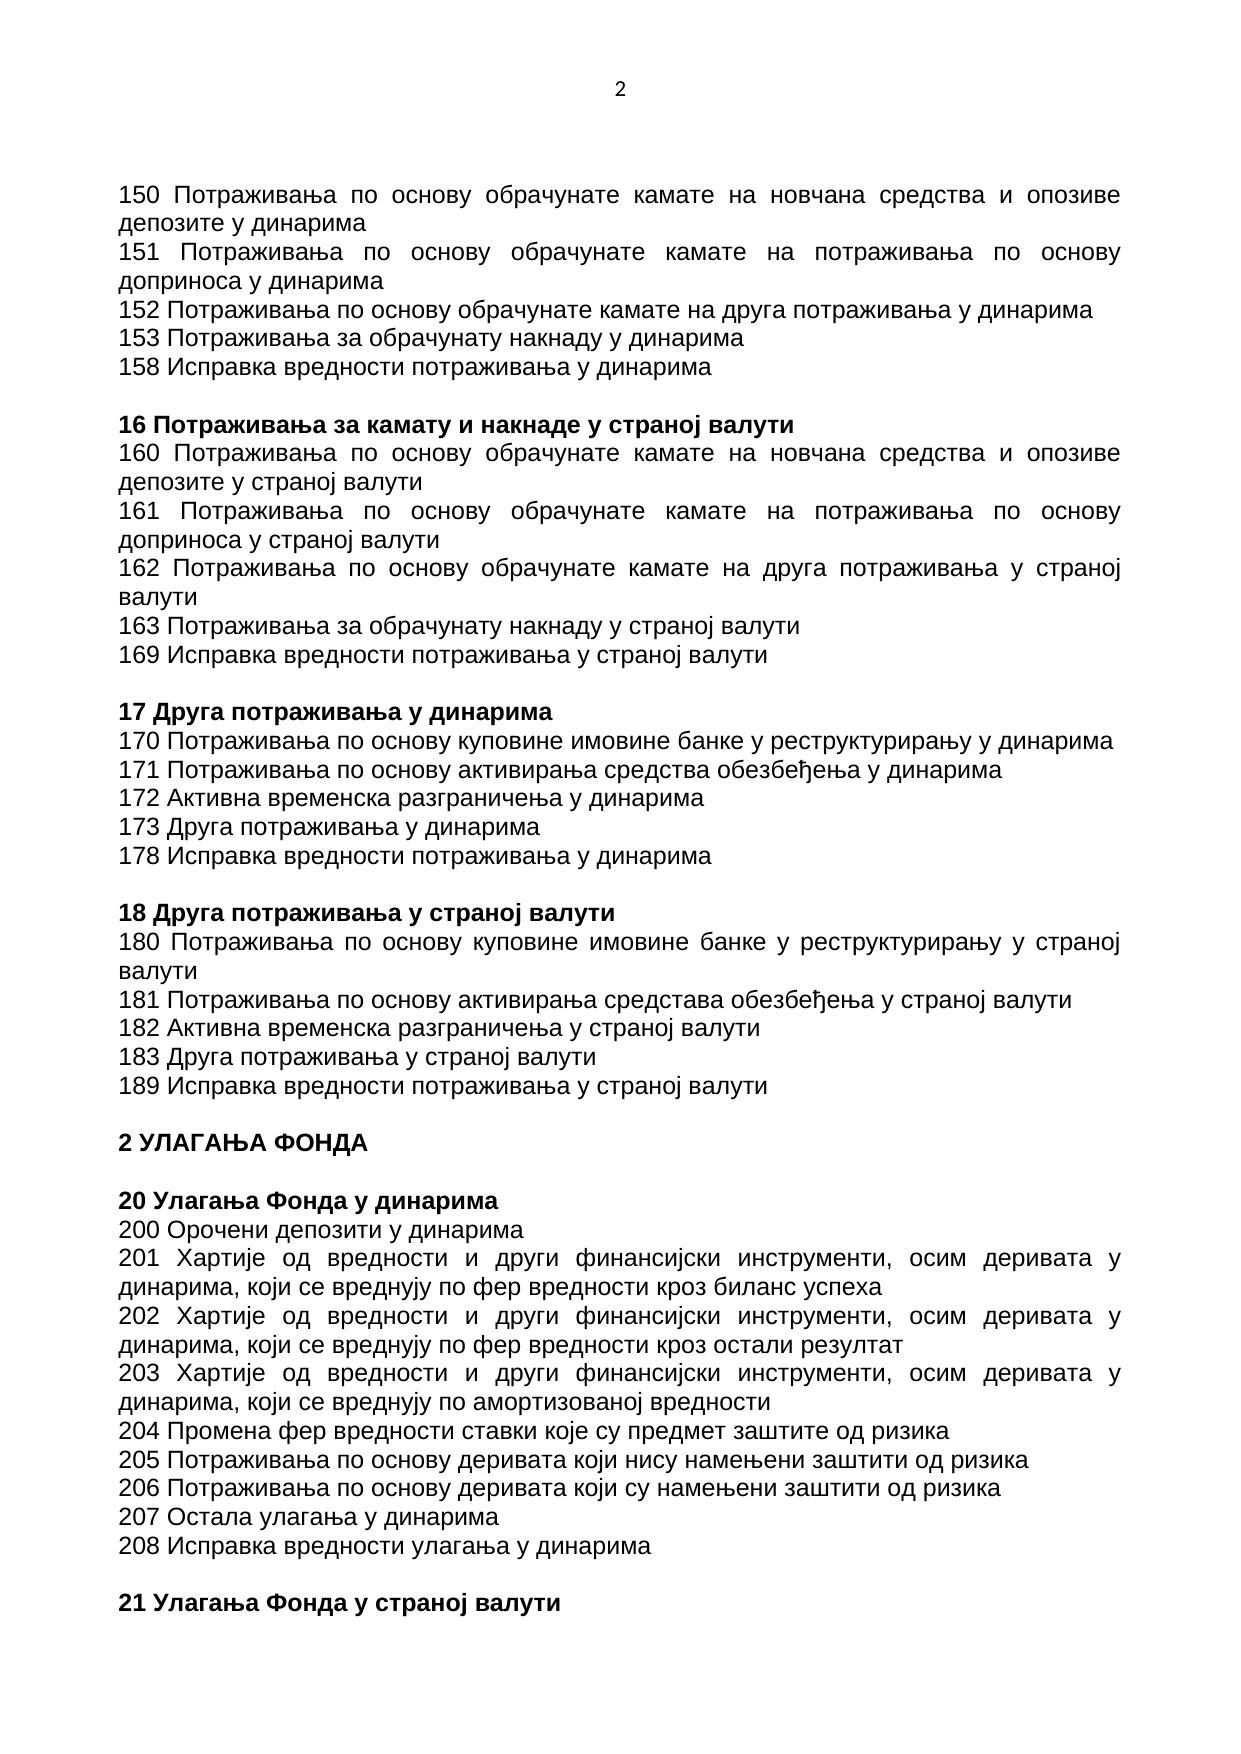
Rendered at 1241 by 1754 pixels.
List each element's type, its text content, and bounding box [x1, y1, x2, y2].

text 173 Друга потраживања у динарима [118, 812, 1122, 841]
text 171 Потраживања по основу активирања средства обезбеђења у динарима [118, 754, 1122, 783]
text 200 Орочени депозити у динарима [118, 1214, 1122, 1243]
text 172 Активна временска разграничења у динарима [118, 783, 1122, 812]
text 18 Друга потраживања у страној валути [118, 898, 1122, 927]
text 160 Потраживања по основу обрачунате камате на новчана средства и опозиве депозите у страној валути [118, 438, 1122, 496]
text 21 Улагања Фонда у страној валути [118, 1588, 1122, 1617]
text 17 Друга потраживања у динарима [118, 697, 1122, 726]
text 183 Друга потраживања у страној валути [118, 1042, 1122, 1071]
text 204 Промена фер вредности ставки које су предмет заштите од ризика [118, 1416, 1122, 1444]
text 169 Исправка вредности потраживања у страној валути [118, 639, 1122, 668]
text 202 Хартије од вредности и други финансијски инструменти, осим деривата у динарима, који се вреднују по фер вредности кроз остали резултат [118, 1301, 1122, 1358]
text 208 Исправка вредности улагања у динарима [118, 1531, 1122, 1559]
text 205 Потраживања по основу деривата који нису намењени заштити од ризика [118, 1444, 1122, 1473]
text 2 УЛАГАЊА ФОНДА [118, 1128, 1122, 1157]
text 153 Потраживања за обрачунату накнаду у динарима [118, 323, 1122, 352]
text 178 Исправка вредности потраживања у динарима [118, 841, 1122, 869]
text 201 Хартије од вредности и други финансијски инструменти, осим деривата у динарима, који се вреднују по фер вредности кроз биланс успеха [118, 1243, 1122, 1301]
text 189 Исправка вредности потраживања у страној валути [118, 1071, 1122, 1099]
text 151 Потраживања по основу обрачунате камате на потраживања по основу доприноса у динарима [118, 237, 1122, 294]
text 180 Потраживања по основу куповине имовине банке у реструктурирању у страној валути [118, 927, 1122, 984]
text 150 Потраживања по основу обрачунате камате на новчана средства и опозиве депозите у динарима [118, 179, 1122, 237]
text 162 Потраживања по основу обрачунате камате на друга потраживања у страној валути [118, 553, 1122, 611]
text 182 Активна временска разграничења у страној валути [118, 1013, 1122, 1042]
text 181 Потраживања по основу активирања средстава обезбеђења у страној валути [118, 984, 1122, 1013]
text 158 Исправка вредности потраживања у динарима [118, 352, 1122, 381]
text 206 Потраживања по основу деривата који су намењени заштити од ризика [118, 1473, 1122, 1502]
text 20 Улагања Фонда у динарима [118, 1186, 1122, 1214]
text 161 Потраживања по основу обрачунате камате на потраживања по основу доприноса у страној валути [118, 496, 1122, 553]
text 152 Потраживања по основу обрачунате камате на друга потраживања у динарима [118, 294, 1122, 323]
text 16 Потраживања за камату и накнаде у страној валути [118, 409, 1122, 438]
text 207 Остала улагања у динарима [118, 1502, 1122, 1531]
text 163 Потраживања за обрачунату накнаду у страној валути [118, 611, 1122, 639]
text 170 Потраживања по основу куповине имовине банке у реструктурирању у динарима [118, 726, 1122, 754]
text 203 Хартије од вредности и други финансијски инструменти, осим деривата у динарима, који се вреднују по амортизованој вредности [118, 1358, 1122, 1416]
